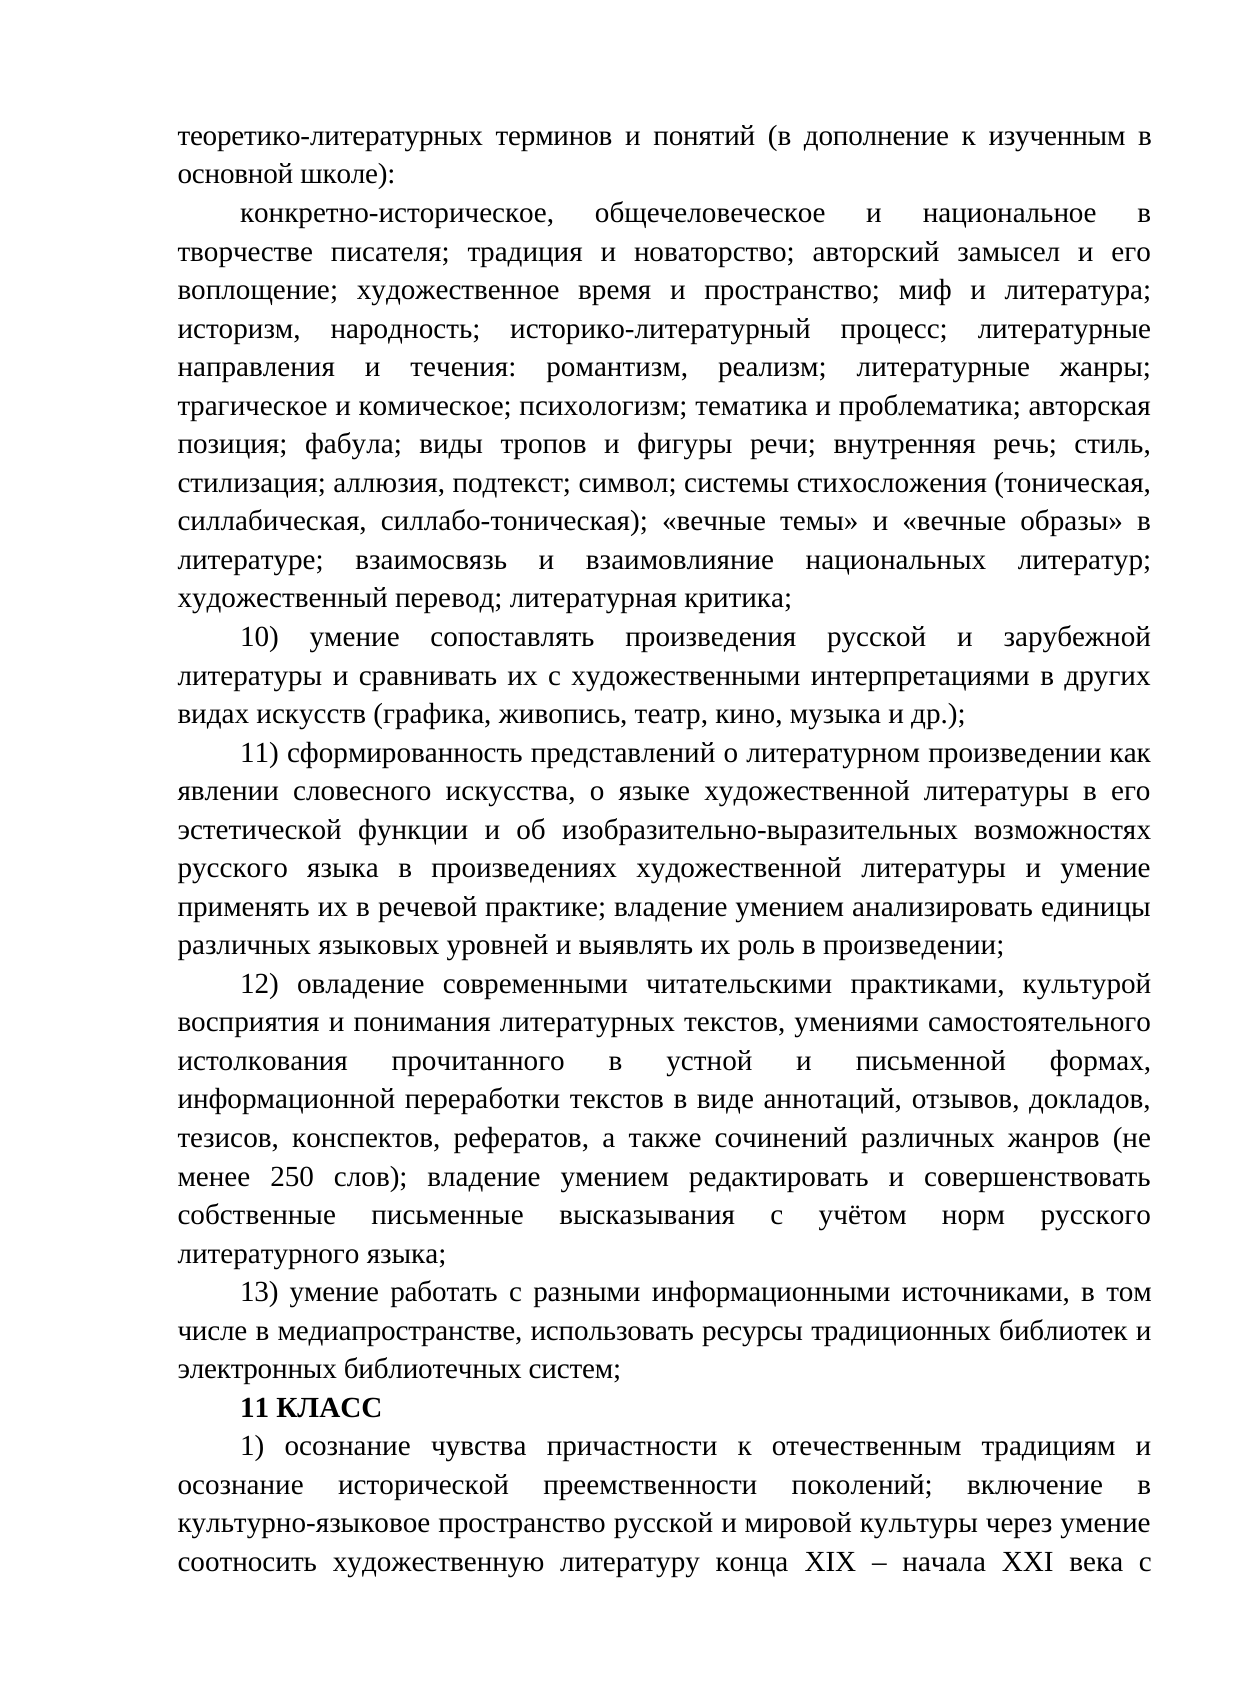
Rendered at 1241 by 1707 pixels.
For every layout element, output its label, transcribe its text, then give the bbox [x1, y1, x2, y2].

text 11) сформированность представлений о литературном произведении как явлении словесного искусства, о языке художественной литературы в его эстетической функции и об изобразительно-выразительных возможностях русского языка в произведениях художественной литературы и умение применять их в речевой практике; владение умением анализировать единицы различных языковых уровней и выявлять их роль в произведении; [177, 735, 1152, 961]
text конкретно-историческое, общечеловеческое и национальное в творчестве писателя; традиция и новаторство; авторский замысел и его воплощение; художественное время и пространство; миф и литература; историзм, народность; историко-литературный процесс; литературные направления и течения: романтизм, реализм; литературные жанры; трагическое и комическое; психологизм; тематика и проблематика; авторская позиция; фабула; виды тропов и фигуры речи; внутренняя речь; стиль, стилизация; аллюзия, подтекст; символ; системы стихосложения (тоническая, силлабическая, силлабо-тоническая); «вечные темы» и «вечные образы» в литературе; взаимосвязь и взаимовлияние национальных литератур; художественный перевод; литературная критика; [177, 195, 1152, 614]
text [177, 1428, 1152, 1578]
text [177, 118, 1152, 190]
text 10) умение сопоставлять произведения русской и зарубежной литературы и сравнивать их с художественными интерпретациями в других видах искусств (графика, живопись, театр, кино, музыка и др.); [177, 619, 1152, 730]
text 12) овладение современными читательскими практиками, культурой восприятия и понимания литературных текстов, умениями самостоятельного истолкования прочитанного в устной и письменной формах, информационной переработки текстов в виде аннотаций, отзывов, докладов, тезисов, конспектов, рефератов, а также сочинений различных жанров (не менее 250 слов); владение умением редактировать и совершенствовать собственные письменные высказывания с учётом норм русского литературного языка; [177, 966, 1152, 1269]
text 13) умение работать с разными информационными источниками, в том числе в медиапространстве, использовать ресурсы традиционных библиотек и электронных библиотечных систем; [177, 1274, 1152, 1385]
text 11 КЛАСС [177, 1390, 1152, 1423]
